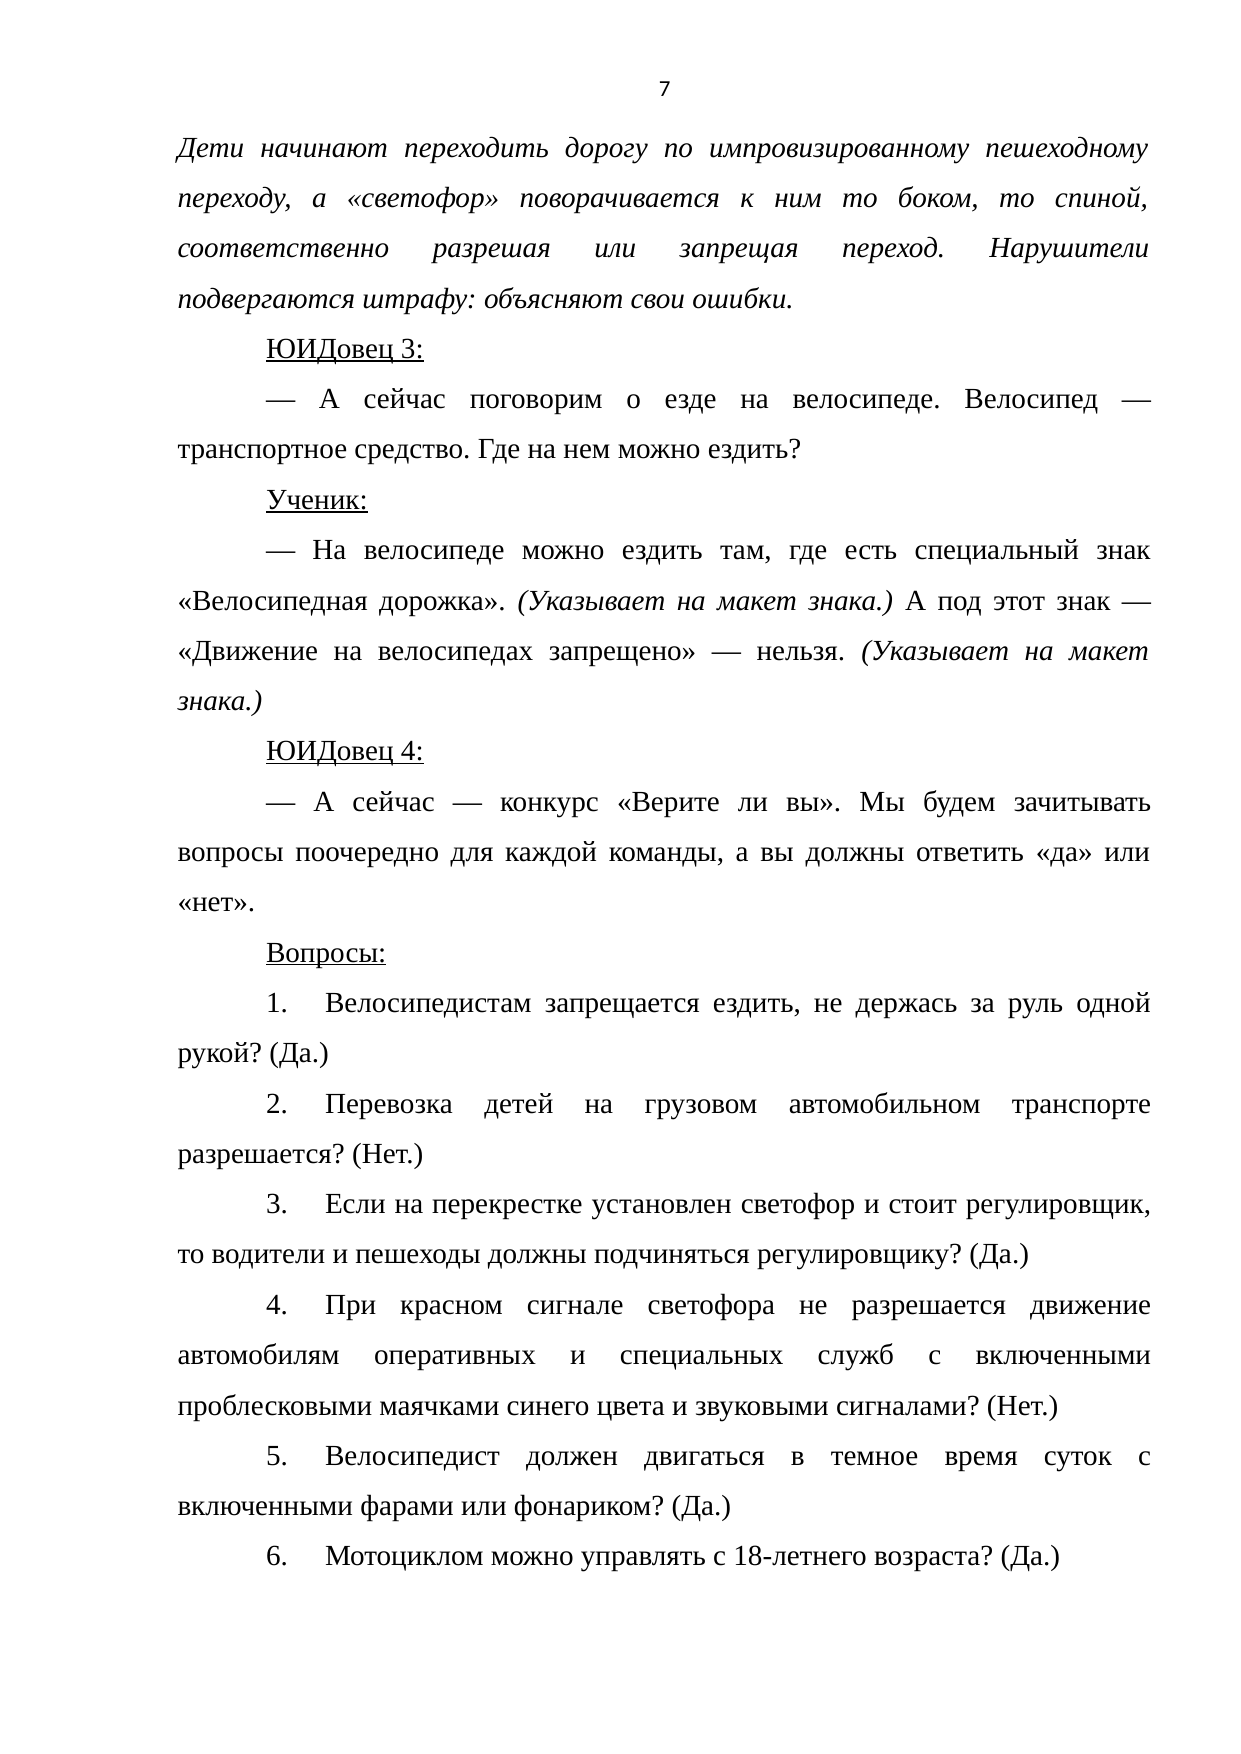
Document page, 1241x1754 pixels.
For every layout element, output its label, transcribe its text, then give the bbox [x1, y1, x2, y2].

list Велосипедистам запрещается ездить, не держась за руль одной рукой? (Да.) [177, 985, 1152, 1069]
text ЮИДовец 4: [177, 733, 1152, 767]
text Вопросы: [177, 935, 1152, 968]
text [177, 130, 1152, 314]
text ЮИДовец 3: [177, 331, 1152, 364]
text Ученик: [177, 482, 1152, 516]
text — А сейчас — конкурс «Верите ли вы». Мы будем зачитывать вопросы поочередно для каждой команды, а вы должны ответить «да» или «нет». [177, 784, 1152, 918]
list Перевозка детей на грузовом автомобильном транспорте разрешается? (Нет.) [177, 1086, 1152, 1169]
list Мотоциклом можно управлять с 18-летнего возраста? (Да.) [177, 1538, 1152, 1572]
list Если на перекрестке установлен светофор и стоит регулировщик, то водители и пешеходы должны подчиняться регулировщику? (Да.) [177, 1186, 1152, 1270]
text — А сейчас поговорим о езде на велосипеде. Велосипед — транспортное средство. Где на нем можно ездить? [177, 381, 1152, 465]
text — На велосипеде можно ездить там, где есть специальный знак «Велосипедная дорожка». (Указывает на макет знака.) А под этот знак — «Движение на велосипедах запрещено» — нельзя. (Указывает на макет знака.) [177, 532, 1152, 717]
list При красном сигнале светофора не разрешается движение автомобилям оперативных и специальных служб с включенными проблесковыми маячками синего цвета и звуковыми сигналами? (Нет.) [177, 1287, 1152, 1421]
list Велосипедист должен двигаться в темное время суток с включенными фарами или фонариком? (Да.) [177, 1438, 1152, 1522]
